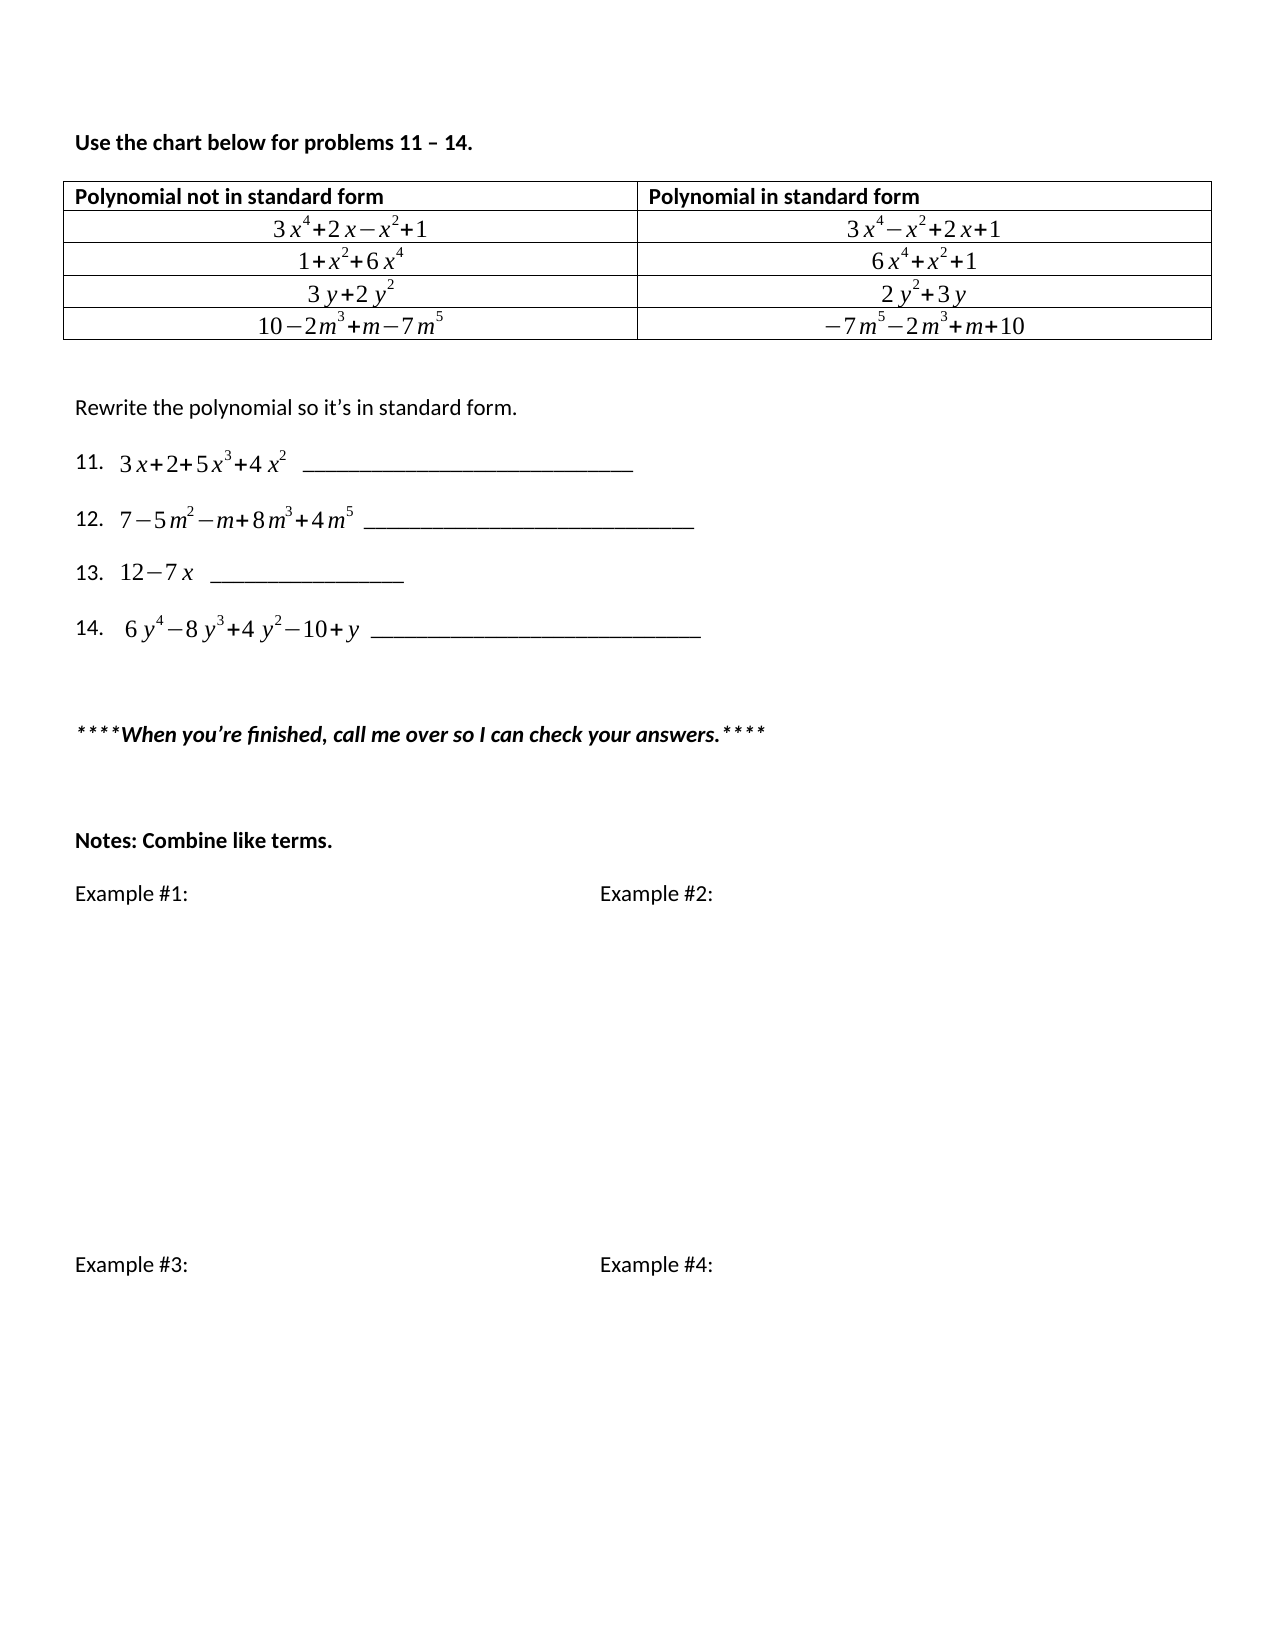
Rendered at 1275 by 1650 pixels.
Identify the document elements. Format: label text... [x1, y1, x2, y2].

table_cell [638, 308, 1211, 339]
table_cell [64, 276, 637, 307]
table_cell [64, 211, 637, 242]
text 12. _____________________________ [75, 502, 1200, 533]
text 14. _____________________________ [75, 611, 1200, 642]
table_header Polynomial not in standard form [64, 182, 637, 210]
text ****When you’re finished, call me over so I can check your answers.**** [75, 720, 1200, 748]
text 13. _________________ [75, 558, 1200, 586]
table_cell [638, 211, 1211, 242]
table_header Polynomial in standard form [638, 182, 1211, 210]
table_cell [638, 243, 1211, 274]
text Rewrite the polynomial so it’s in standard form. [75, 393, 1200, 421]
table_cell [638, 276, 1211, 307]
table_cell [64, 243, 637, 274]
text Example #3: Example #4: [75, 1251, 1200, 1279]
text Notes: Combine like terms. [75, 826, 1200, 854]
table_cell [64, 308, 637, 339]
text Example #1: Example #2: [75, 879, 1200, 907]
text 11. _____________________________ [75, 446, 1200, 477]
text Use the chart below for problems 11 – 14. [75, 128, 1200, 156]
